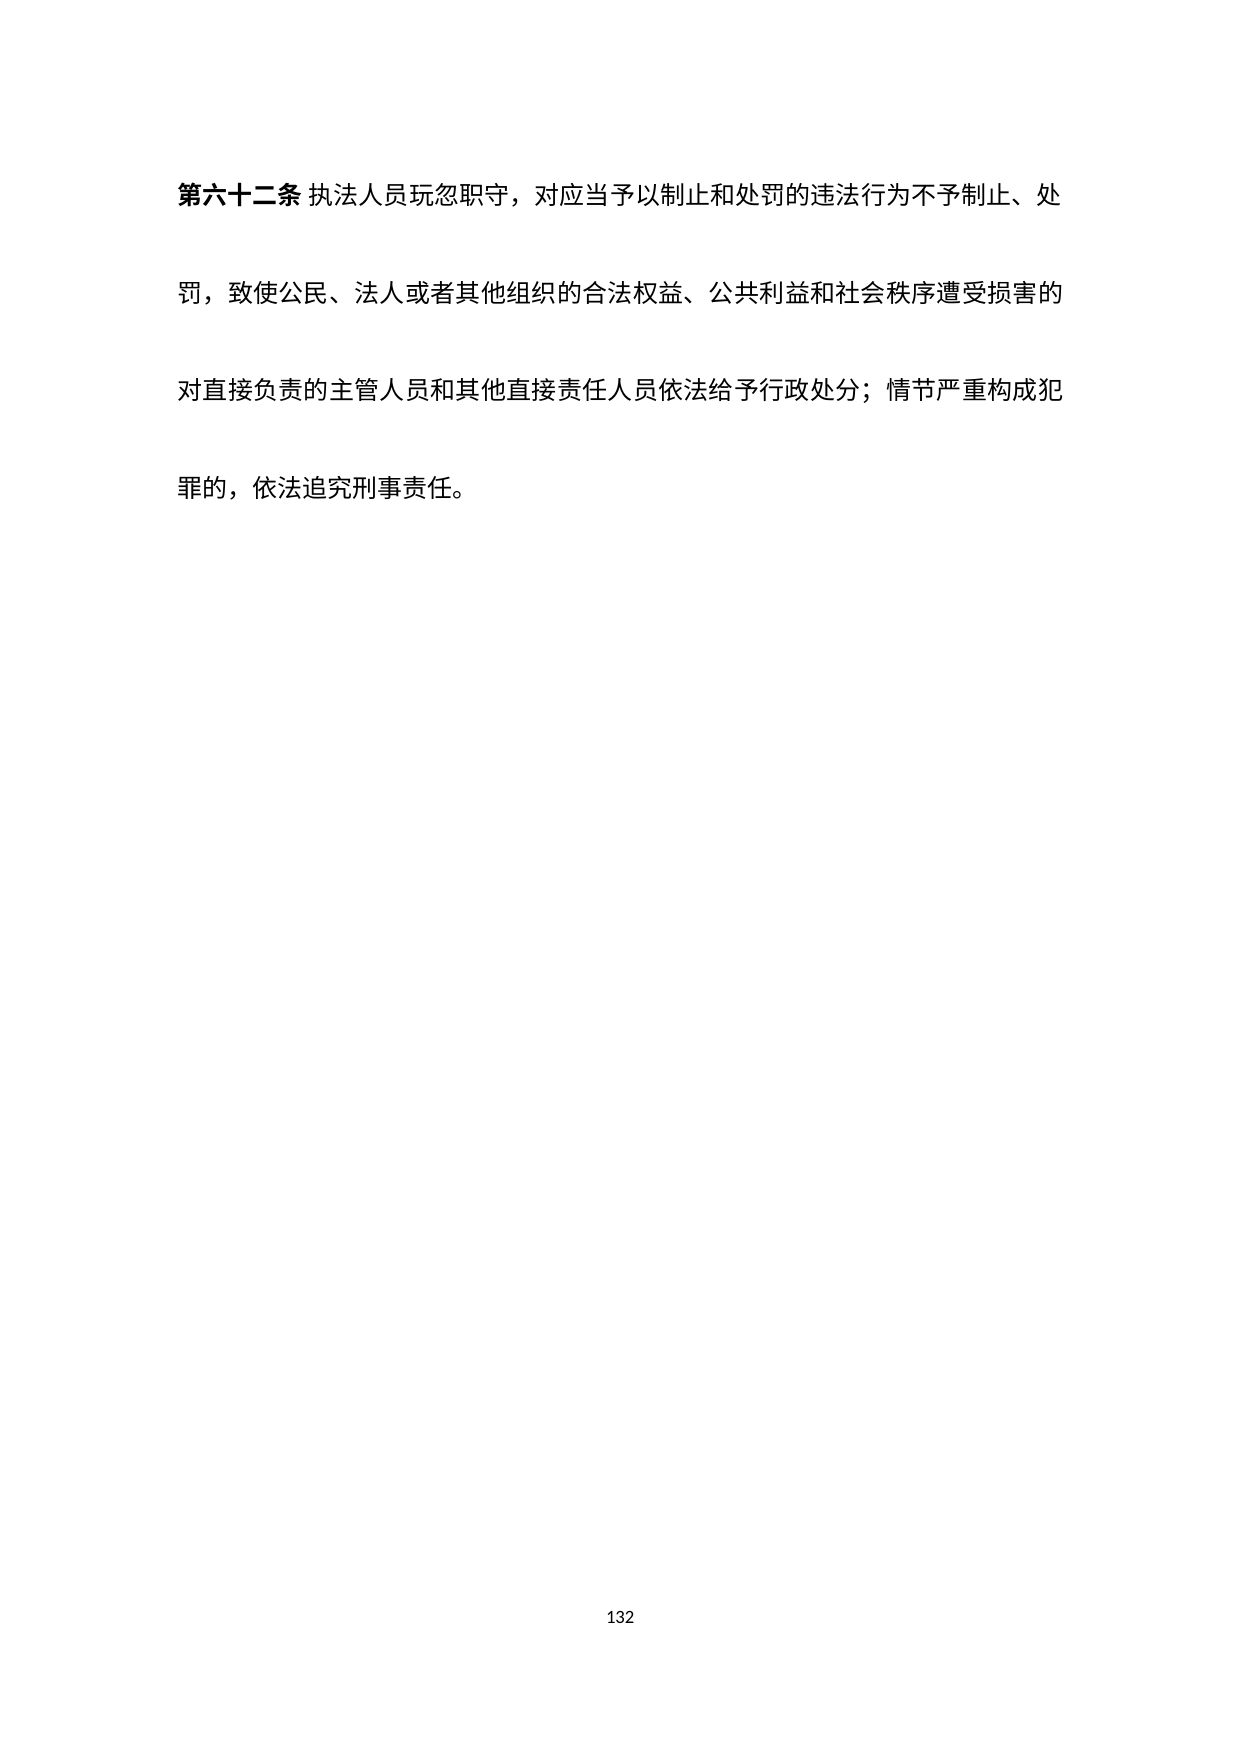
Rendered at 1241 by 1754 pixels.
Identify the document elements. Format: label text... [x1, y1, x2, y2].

text 第六十二条 执法人员玩忽职守，对应当予以制止和处罚的违法行为不予制止、处罚，致使公民、法人或者其他组织的合法权益、公共利益和社会秩序遭受损害的，对直接负责的主管人员和其他直接责任人员依法给予行政处分；情节严重构成犯罪的，依法追究刑事责任。 [177, 161, 1063, 519]
